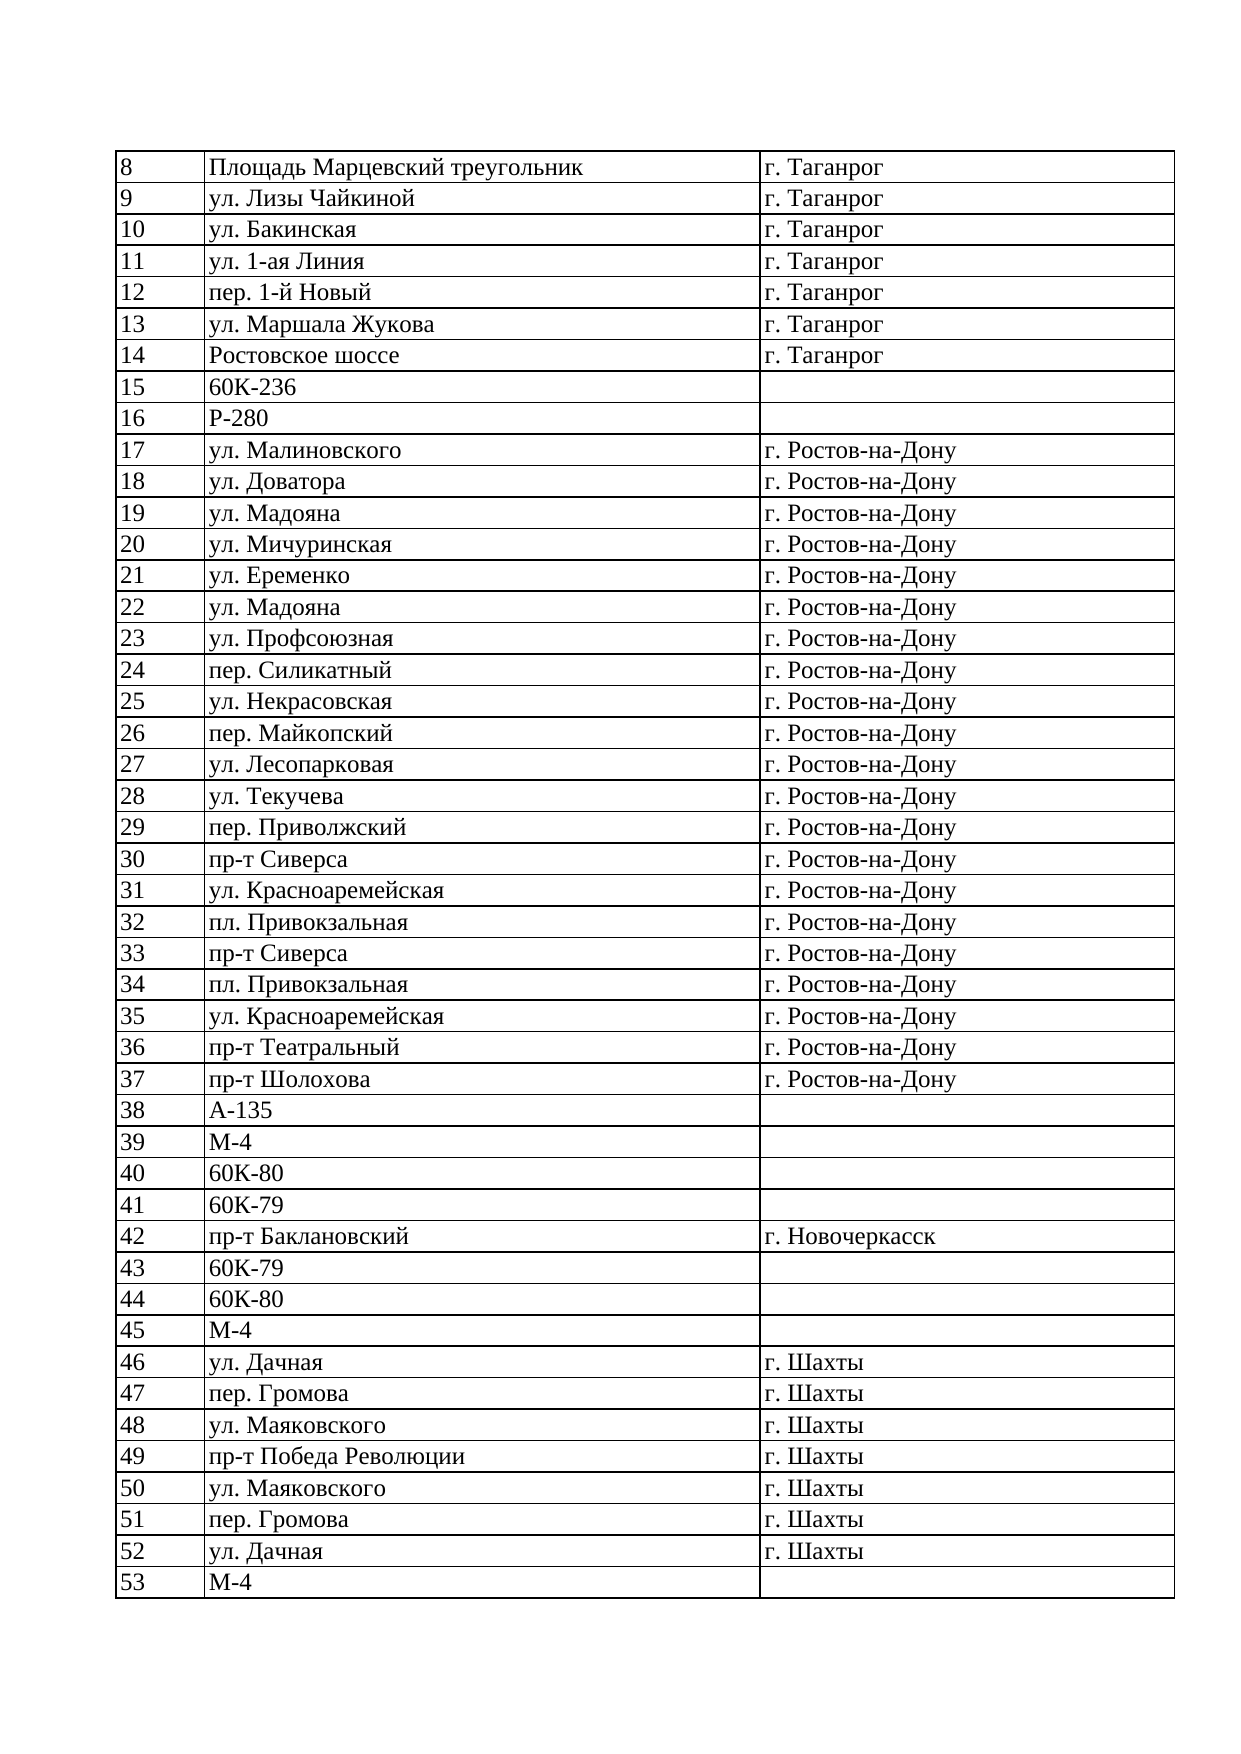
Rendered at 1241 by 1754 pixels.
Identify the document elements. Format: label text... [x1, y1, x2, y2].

table_cell 49 [117, 1441, 204, 1471]
table_cell Ростовское шоссе [205, 340, 759, 370]
table_cell 15 [117, 372, 204, 402]
table_cell 52 [117, 1536, 204, 1566]
table_cell 60К-79 [205, 1253, 759, 1282]
table_cell 18 [117, 466, 204, 496]
table_cell 14 [117, 340, 204, 370]
table_cell г. Шахты [761, 1536, 1174, 1566]
table_cell г. Ростов-на-Дону [761, 686, 1174, 716]
table_cell г. Ростов-на-Дону [761, 498, 1174, 527]
table_cell 41 [117, 1190, 204, 1219]
table_cell ул. Лесопарковая [205, 749, 759, 779]
table_cell ул. Профсоюзная [205, 623, 759, 653]
table_cell г. Шахты [761, 1378, 1174, 1408]
table_cell 44 [117, 1284, 204, 1314]
table_cell пр-т Победа Революции [205, 1441, 759, 1471]
table_cell г. Шахты [761, 1410, 1174, 1440]
table_cell ул. Дачная [205, 1536, 759, 1566]
table_cell г. Ростов-на-Дону [761, 1001, 1174, 1031]
table_cell 38 [117, 1095, 204, 1125]
table_cell г. Шахты [761, 1504, 1174, 1534]
table_cell г. Таганрог [761, 277, 1174, 307]
table_cell г. Ростов-на-Дону [761, 938, 1174, 968]
table_cell пр-т Шолохова [205, 1064, 759, 1094]
table_cell [761, 372, 1174, 402]
table_cell А-135 [205, 1095, 759, 1125]
table_cell 53 [117, 1567, 204, 1597]
table_cell 36 [117, 1032, 204, 1062]
table_cell 12 [117, 277, 204, 307]
table_cell пер. Приволжский [205, 812, 759, 842]
table_cell пер. Громова [205, 1378, 759, 1408]
table_cell ул. Дачная [205, 1347, 759, 1377]
table_cell [761, 1316, 1174, 1345]
table_cell пер. Силикатный [205, 655, 759, 685]
table_cell пл. Привокзальная [205, 970, 759, 999]
table_cell г. Ростов-на-Дону [761, 718, 1174, 748]
table_cell 20 [117, 529, 204, 559]
table_cell г. Ростов-на-Дону [761, 529, 1174, 559]
table_cell [761, 1095, 1174, 1125]
table_cell ул. Маяковского [205, 1410, 759, 1440]
table_cell 60К-80 [205, 1284, 759, 1314]
table_cell 19 [117, 498, 204, 527]
table_cell г. Таганрог [761, 309, 1174, 339]
table_cell г. Шахты [761, 1441, 1174, 1471]
table_cell г. Ростов-на-Дону [761, 875, 1174, 905]
table_cell 60К-79 [205, 1190, 759, 1219]
table_cell 43 [117, 1253, 204, 1282]
table_cell ул. Мадояна [205, 592, 759, 622]
table_cell г. Ростов-на-Дону [761, 466, 1174, 496]
table_cell г. Шахты [761, 1347, 1174, 1377]
table_cell [761, 1127, 1174, 1157]
table_cell г. Таганрог [761, 246, 1174, 276]
table_cell [761, 1190, 1174, 1219]
table_cell г. Ростов-на-Дону [761, 749, 1174, 779]
table_cell 29 [117, 812, 204, 842]
table_cell г. Ростов-на-Дону [761, 1064, 1174, 1094]
table_cell [761, 403, 1174, 433]
table_cell Площадь Марцевский треугольник [205, 152, 759, 181]
table_cell г. Таганрог [761, 183, 1174, 213]
table_cell 30 [117, 844, 204, 873]
table_cell ул. Доватора [205, 466, 759, 496]
table_cell 48 [117, 1410, 204, 1440]
table_cell г. Ростов-на-Дону [761, 781, 1174, 811]
table_cell г. Шахты [761, 1473, 1174, 1503]
table_cell [761, 1567, 1174, 1597]
table_cell 24 [117, 655, 204, 685]
table_cell М-4 [205, 1316, 759, 1345]
table_cell пер. Майкопский [205, 718, 759, 748]
table_cell [761, 1284, 1174, 1314]
table_cell 40 [117, 1158, 204, 1188]
table_cell пр-т Сиверса [205, 938, 759, 968]
table_cell М-4 [205, 1127, 759, 1157]
table_cell 60К-80 [205, 1158, 759, 1188]
table_cell 50 [117, 1473, 204, 1503]
table_cell 26 [117, 718, 204, 748]
table_cell 33 [117, 938, 204, 968]
table_cell пер. Громова [205, 1504, 759, 1534]
table_cell 51 [117, 1504, 204, 1534]
table_cell 47 [117, 1378, 204, 1408]
table_cell 45 [117, 1316, 204, 1345]
table_cell 13 [117, 309, 204, 339]
table_cell 34 [117, 970, 204, 999]
table_cell г. Ростов-на-Дону [761, 907, 1174, 936]
table_cell г. Таганрог [761, 215, 1174, 244]
table_cell г. Таганрог [761, 152, 1174, 181]
table_cell пер. 1-й Новый [205, 277, 759, 307]
table_cell г. Ростов-на-Дону [761, 561, 1174, 590]
table_cell 17 [117, 435, 204, 464]
table_cell 37 [117, 1064, 204, 1094]
table_cell 22 [117, 592, 204, 622]
table_cell М-4 [205, 1567, 759, 1597]
table_cell 28 [117, 781, 204, 811]
table_cell пр-т Театральный [205, 1032, 759, 1062]
table_cell ул. Некрасовская [205, 686, 759, 716]
table_cell ул. 1-ая Линия [205, 246, 759, 276]
table_cell г. Ростов-на-Дону [761, 623, 1174, 653]
table_cell ул. Красноаремейская [205, 875, 759, 905]
table_cell пл. Привокзальная [205, 907, 759, 936]
table_cell пр-т Баклановский [205, 1221, 759, 1251]
table_cell г. Ростов-на-Дону [761, 592, 1174, 622]
table_cell г. Новочеркасск [761, 1221, 1174, 1251]
table_cell [761, 1158, 1174, 1188]
table_cell 46 [117, 1347, 204, 1377]
table_cell 42 [117, 1221, 204, 1251]
table_cell г. Таганрог [761, 340, 1174, 370]
table_cell 11 [117, 246, 204, 276]
table_cell 31 [117, 875, 204, 905]
table_cell 8 [117, 152, 204, 181]
table_cell ул. Мичуринская [205, 529, 759, 559]
table_cell г. Ростов-на-Дону [761, 1032, 1174, 1062]
table_cell ул. Мадояна [205, 498, 759, 527]
table_cell 10 [117, 215, 204, 244]
table_cell 35 [117, 1001, 204, 1031]
table_cell ул. Красноаремейская [205, 1001, 759, 1031]
table_cell [761, 1253, 1174, 1282]
table_cell 9 [117, 183, 204, 213]
table_cell пр-т Сиверса [205, 844, 759, 873]
table_cell ул. Маршала Жукова [205, 309, 759, 339]
table_cell 60К-236 [205, 372, 759, 402]
table_cell 32 [117, 907, 204, 936]
table_cell ул. Бакинская [205, 215, 759, 244]
table_cell г. Ростов-на-Дону [761, 970, 1174, 999]
table_cell 16 [117, 403, 204, 433]
table_cell г. Ростов-на-Дону [761, 655, 1174, 685]
table_cell ул. Малиновского [205, 435, 759, 464]
table_cell 23 [117, 623, 204, 653]
table_cell г. Ростов-на-Дону [761, 844, 1174, 873]
table_cell 25 [117, 686, 204, 716]
table_cell 27 [117, 749, 204, 779]
table_cell г. Ростов-на-Дону [761, 435, 1174, 464]
table_cell 39 [117, 1127, 204, 1157]
table_cell ул. Текучева [205, 781, 759, 811]
table_cell Р-280 [205, 403, 759, 433]
table_cell г. Ростов-на-Дону [761, 812, 1174, 842]
table_cell 21 [117, 561, 204, 590]
table_cell ул. Лизы Чайкиной [205, 183, 759, 213]
table_cell ул. Маяковского [205, 1473, 759, 1503]
table_cell ул. Еременко [205, 561, 759, 590]
